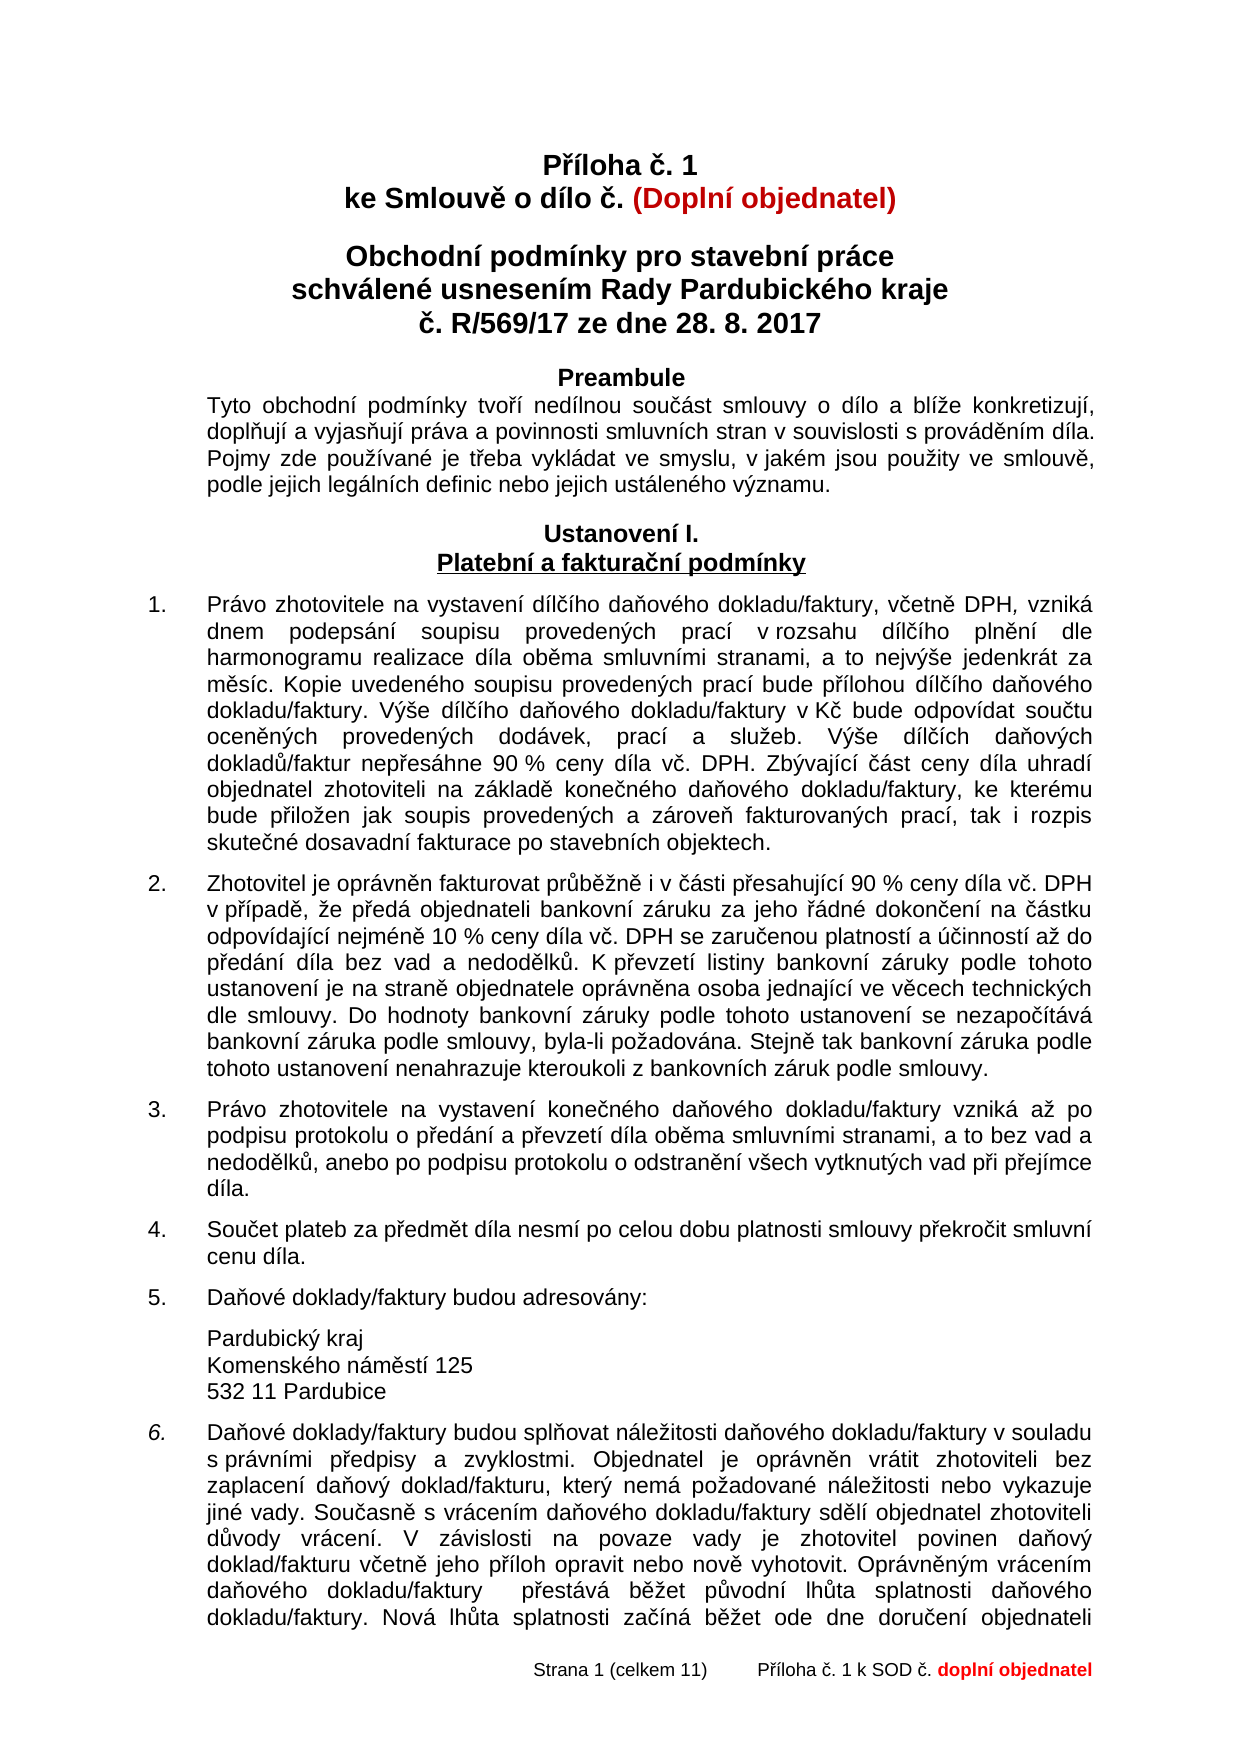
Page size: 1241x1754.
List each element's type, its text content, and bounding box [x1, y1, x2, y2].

text Tyto obchodní podmínky tvoří nedílnou součást smlouvy o dílo a blíže konkretizují, doplňují a vyjasňují práva a povinnosti smluvních stran v souvislosti s prováděním díla. Pojmy zde používané je třeba vykládat ve smyslu, v jakém jsou použity ve smlouvě, podle jejich legálních definic nebo jejich ustáleného významu. [207, 392, 1095, 497]
text Pardubický kraj [207, 1325, 1093, 1352]
list Zhotovitel je oprávněn fakturovat průběžně i v části přesahující 90 % ceny díla vč. DPH v případě, že předá objednateli bankovní záruku za jeho řádné dokončení na částku odpovídající nejméně 10 % ceny díla vč. DPH se zaručenou platností a účinností až do předání díla bez vad a nedodělků. K převzetí listiny bankovní záruky podle tohoto ustanovení je na straně objednatele oprávněna osoba jednající ve věcech technických dle smlouvy. Do hodnoty bankovní záruky podle tohoto ustanovení se nezapočítává bankovní záruka podle smlouvy, byla-li požadována. Stejně tak bankovní záruka podle tohoto ustanovení nenahrazuje kteroukoli z bankovních záruk podle smlouvy. [148, 870, 1093, 1081]
text Preambule [148, 363, 1095, 392]
list Právo zhotovitele na vystavení dílčího daňového dokladu/faktury, včetně DPH, vzniká dnem podepsání soupisu provedených prací v rozsahu dílčího plnění dle harmonogramu realizace díla oběma smluvními stranami, a to nejvýše jedenkrát za měsíc. Kopie uvedeného soupisu provedených prací bude přílohou dílčího daňového dokladu/faktury. Výše dílčího daňového dokladu/faktury v Kč bude odpovídat součtu oceněných provedených dodávek, prací a služeb. Výše dílčích daňových dokladů/faktur nepřesáhne 90 % ceny díla vč. DPH. Zbývající část ceny díla uhradí objednatel zhotoviteli na základě konečného daňového dokladu/faktury, ke kterému bude přiložen jak soupis provedených a zároveň fakturovaných prací, tak i rozpis skutečné dosavadní fakturace po stavebních objektech. [148, 591, 1093, 855]
text Příloha č. 1 [148, 148, 1093, 181]
text Obchodní podmínky pro stavební práce schválené usnesením Rady Pardubického kraje č. R/569/17 ze dne 28. 8. 2017 [148, 239, 1093, 339]
list Daňové doklady/faktury budou adresovány: [148, 1284, 1093, 1310]
text 532 11 Pardubice [207, 1378, 1093, 1404]
text Platební a fakturační podmínky [148, 548, 1095, 576]
list Právo zhotovitele na vystavení konečného daňového dokladu/faktury vzniká až po podpisu protokolu o předání a převzetí díla oběma smluvními stranami, a to bez vad a nedodělků, anebo po podpisu protokolu o odstranění všech vytknutých vad při přejímce díla. [148, 1096, 1093, 1201]
text Ustanovení I. [148, 519, 1095, 548]
text Komenského náměstí 125 [207, 1352, 1093, 1378]
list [148, 1419, 1093, 1630]
list Součet plateb za předmět díla nesmí po celou dobu platnosti smlouvy překročit smluvní cenu díla. [148, 1216, 1093, 1269]
text ke Smlouvě o dílo č. (Doplní objednatel) [148, 181, 1093, 215]
